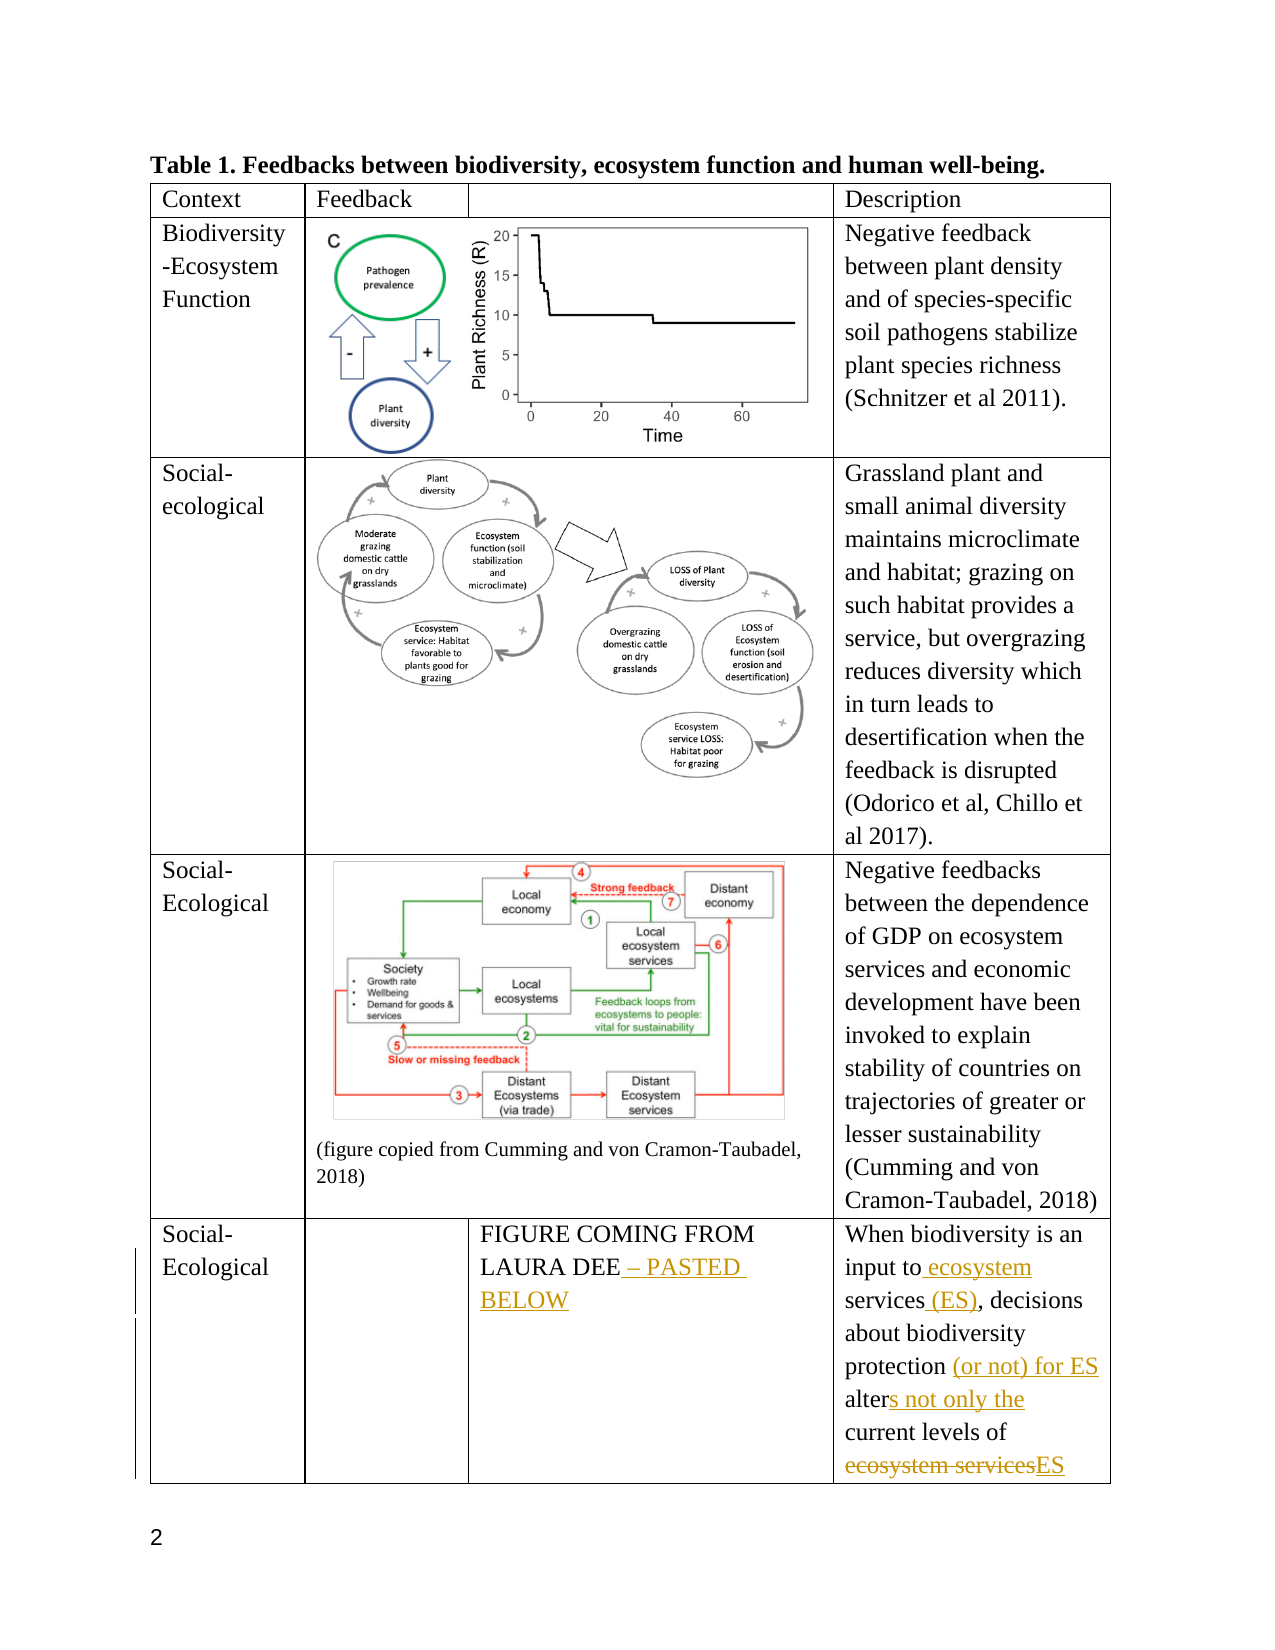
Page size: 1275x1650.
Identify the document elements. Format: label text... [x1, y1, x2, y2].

table_cell [306, 1219, 468, 1483]
table_cell Social-ecological [151, 458, 304, 854]
table_header Description [834, 184, 1110, 217]
picture [316, 223, 452, 454]
table_header [469, 184, 833, 217]
table_header Context [151, 184, 304, 217]
table_cell Grassland plant and small animal diversity maintains microclimate and habitat; grazing on such habitat provides a service, but overgrazing reduces diversity which in turn leads to desertification when the feedback is disrupted (Odorico et al, Chillo et al 2017). [834, 458, 1110, 854]
table_cell Biodiversity-Ecosystem Function [151, 218, 304, 457]
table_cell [834, 1219, 1110, 1483]
text Table 1. Feedbacks between biodiversity, ecosystem function and human well-being. [150, 150, 1125, 179]
table_cell Negative feedbacks between the dependence of GDP on ecosystem services and economic development have been invoked to explain stability of countries on trajectories of greater or lesser sustainability (Cumming and von Cramon-Taubadel, 2018) [834, 855, 1110, 1218]
picture [463, 218, 817, 454]
table_header Feedback [306, 184, 468, 217]
table_cell (figure copied from Cumming and von Cramon-Taubadel, 2018) [306, 855, 833, 1218]
table_cell Negative feedback between plant density and of species-specific soil pathogens stabilize plant species richness (Schnitzer et al 2011). [834, 218, 1110, 457]
table_cell [306, 458, 833, 854]
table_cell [469, 1219, 833, 1483]
table_cell Social-Ecological [151, 1219, 304, 1483]
table_cell Social-Ecological [151, 855, 304, 1218]
picture [316, 458, 814, 778]
table_cell [306, 218, 833, 457]
